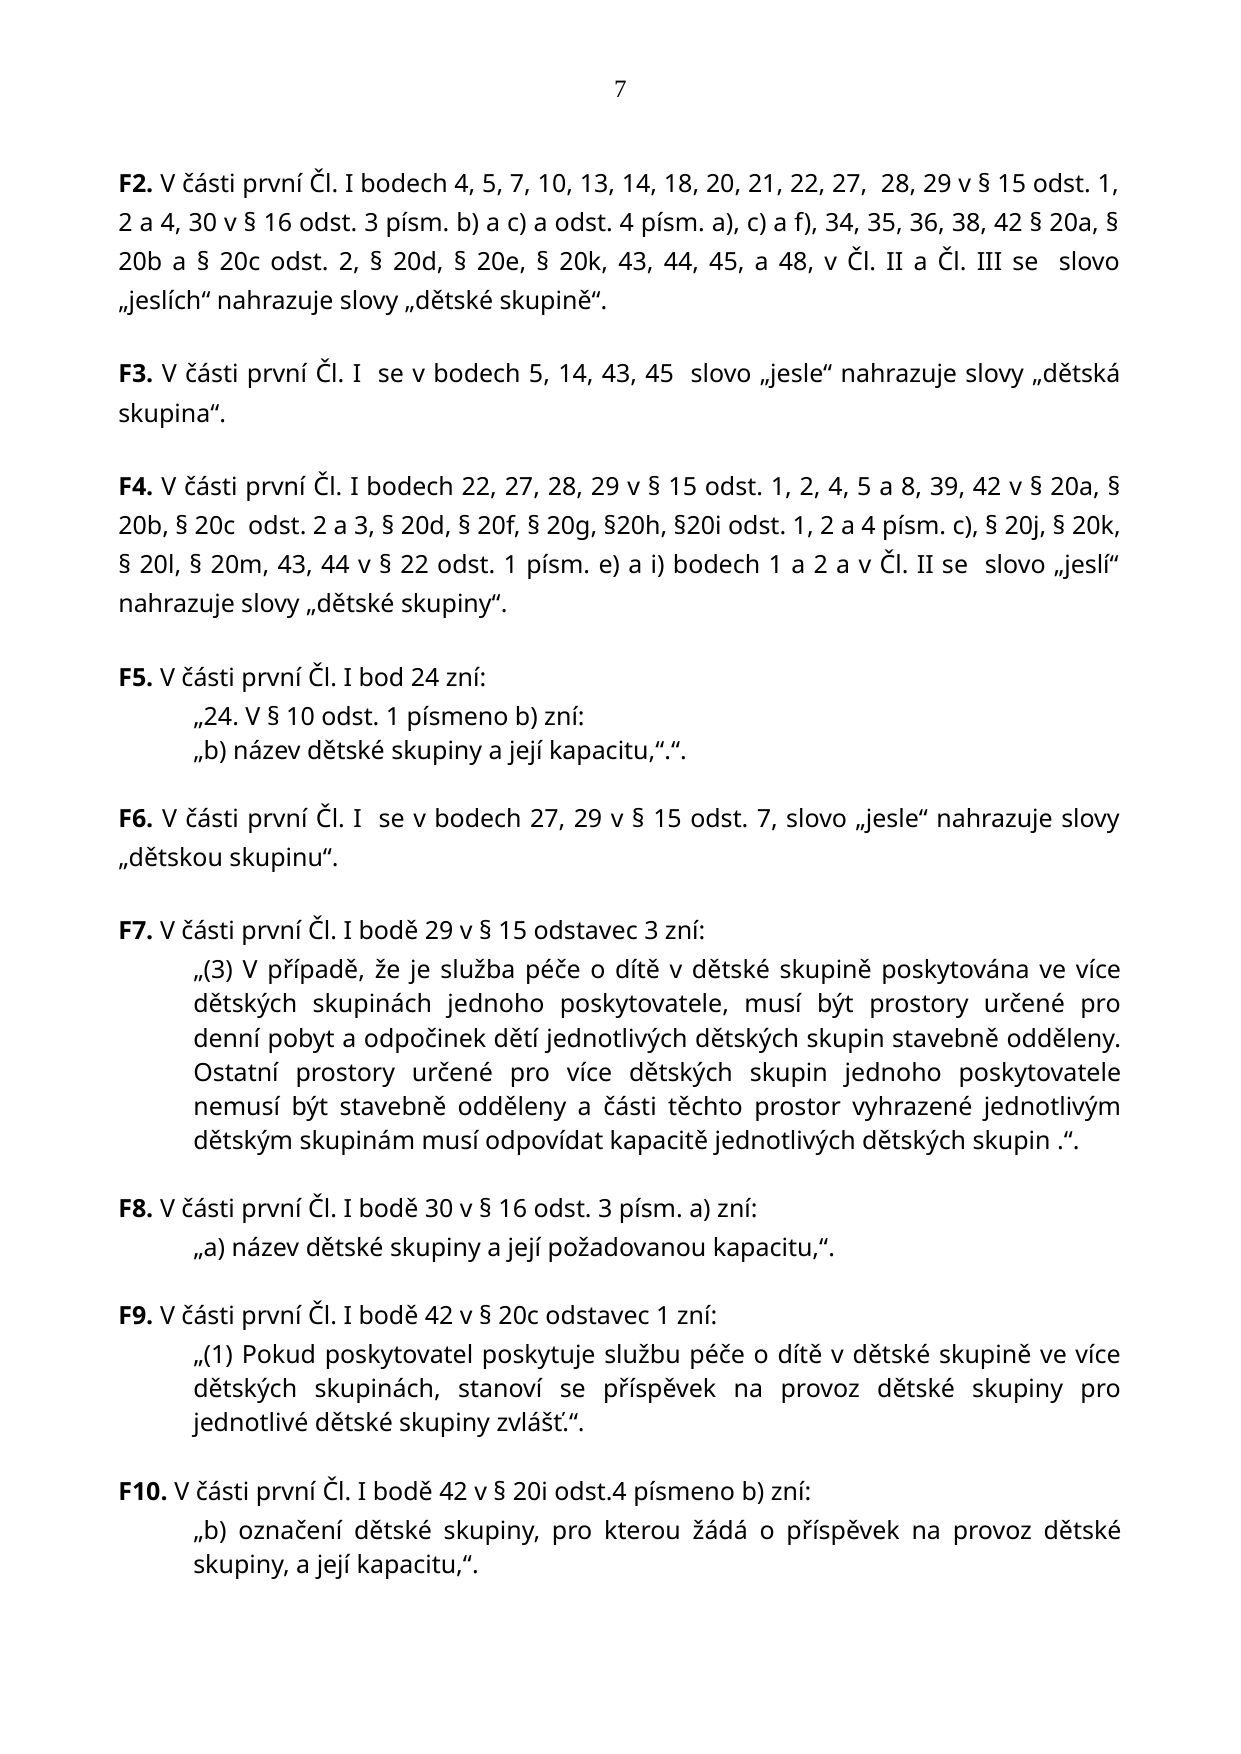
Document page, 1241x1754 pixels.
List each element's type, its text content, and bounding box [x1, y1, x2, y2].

text „(1) Pokud poskytovatel poskytuje službu péče o dítě v dětské skupině ve více dětských skupinách, stanoví se příspěvek na provoz dětské skupiny pro jednotlivé dětské skupiny zvlášť.“. [193, 1337, 1122, 1439]
text F10. V části první Čl. I bodě 42 v § 20i odst.4 písmeno b) zní: [118, 1473, 1122, 1507]
text F2. V části první Čl. I bodech 4, 5, 7, 10, 13, 14, 18, 20, 21, 22, 27, 28, 29 v § 15 odst. 1, 2 a 4, 30 v § 16 odst. 3 písm. b) a c) a odst. 4 písm. a), c) a f), 34, 35, 36, 38, 42 § 20a, § 20b a § 20c odst. 2, § 20d, § 20e, § 20k, 43, 44, 45, a 48, v Čl. II a Čl. III se slovo „jeslích“ nahrazuje slovy „dětské skupině“. [118, 165, 1122, 317]
text F7. V části první Čl. I bodě 29 v § 15 odstavec 3 zní: [118, 913, 1122, 947]
text F3. V části první Čl. I se v bodech 5, 14, 43, 45 slovo „jesle“ nahrazuje slovy „dětská skupina“. [118, 356, 1122, 429]
text „(3) V případě, že je služba péče o dítě v dětské skupině poskytována ve více dětských skupinách jednoho poskytovatele, musí být prostory určené pro denní pobyt a odpočinek dětí jednotlivých dětských skupin stavebně odděleny. Ostatní prostory určené pro více dětských skupin jednoho poskytovatele nemusí být stavebně odděleny a části těchto prostor vyhrazené jednotlivým dětským skupinám musí odpovídat kapacitě jednotlivých dětských skupin .“. [193, 952, 1122, 1156]
text F8. V části první Čl. I bodě 30 v § 16 odst. 3 písm. a) zní: [118, 1191, 1122, 1224]
text F5. V části první Čl. I bod 24 zní: [118, 659, 1122, 693]
text F4. V části první Čl. I bodech 22, 27, 28, 29 v § 15 odst. 1, 2, 4, 5 a 8, 39, 42 v § 20a, § 20b, § 20c odst. 2 a 3, § 20d, § 20f, § 20g, §20h, §20i odst. 1, 2 a 4 písm. c), § 20j, § 20k, § 20l, § 20m, 43, 44 v § 22 odst. 1 písm. e) a i) bodech 1 a 2 a v Čl. II se slovo „jeslí“ nahrazuje slovy „dětské skupiny“. [118, 468, 1122, 620]
text F9. V části první Čl. I bodě 42 v § 20c odstavec 1 zní: [118, 1298, 1122, 1332]
text „b) označení dětské skupiny, pro kterou žádá o příspěvek na provoz dětské skupiny, a její kapacitu,“. [193, 1512, 1122, 1581]
text „a) název dětské skupiny a její požadovanou kapacitu,“. [193, 1230, 1122, 1264]
text F6. V části první Čl. I se v bodech 27, 29 v § 15 odst. 7, slovo „jesle“ nahrazuje slovy „dětskou skupinu“. [118, 801, 1122, 874]
text „b) název dětské skupiny a její kapacitu,“.“. [193, 732, 1122, 766]
text „24. V § 10 odst. 1 písmeno b) zní: [193, 698, 1122, 732]
